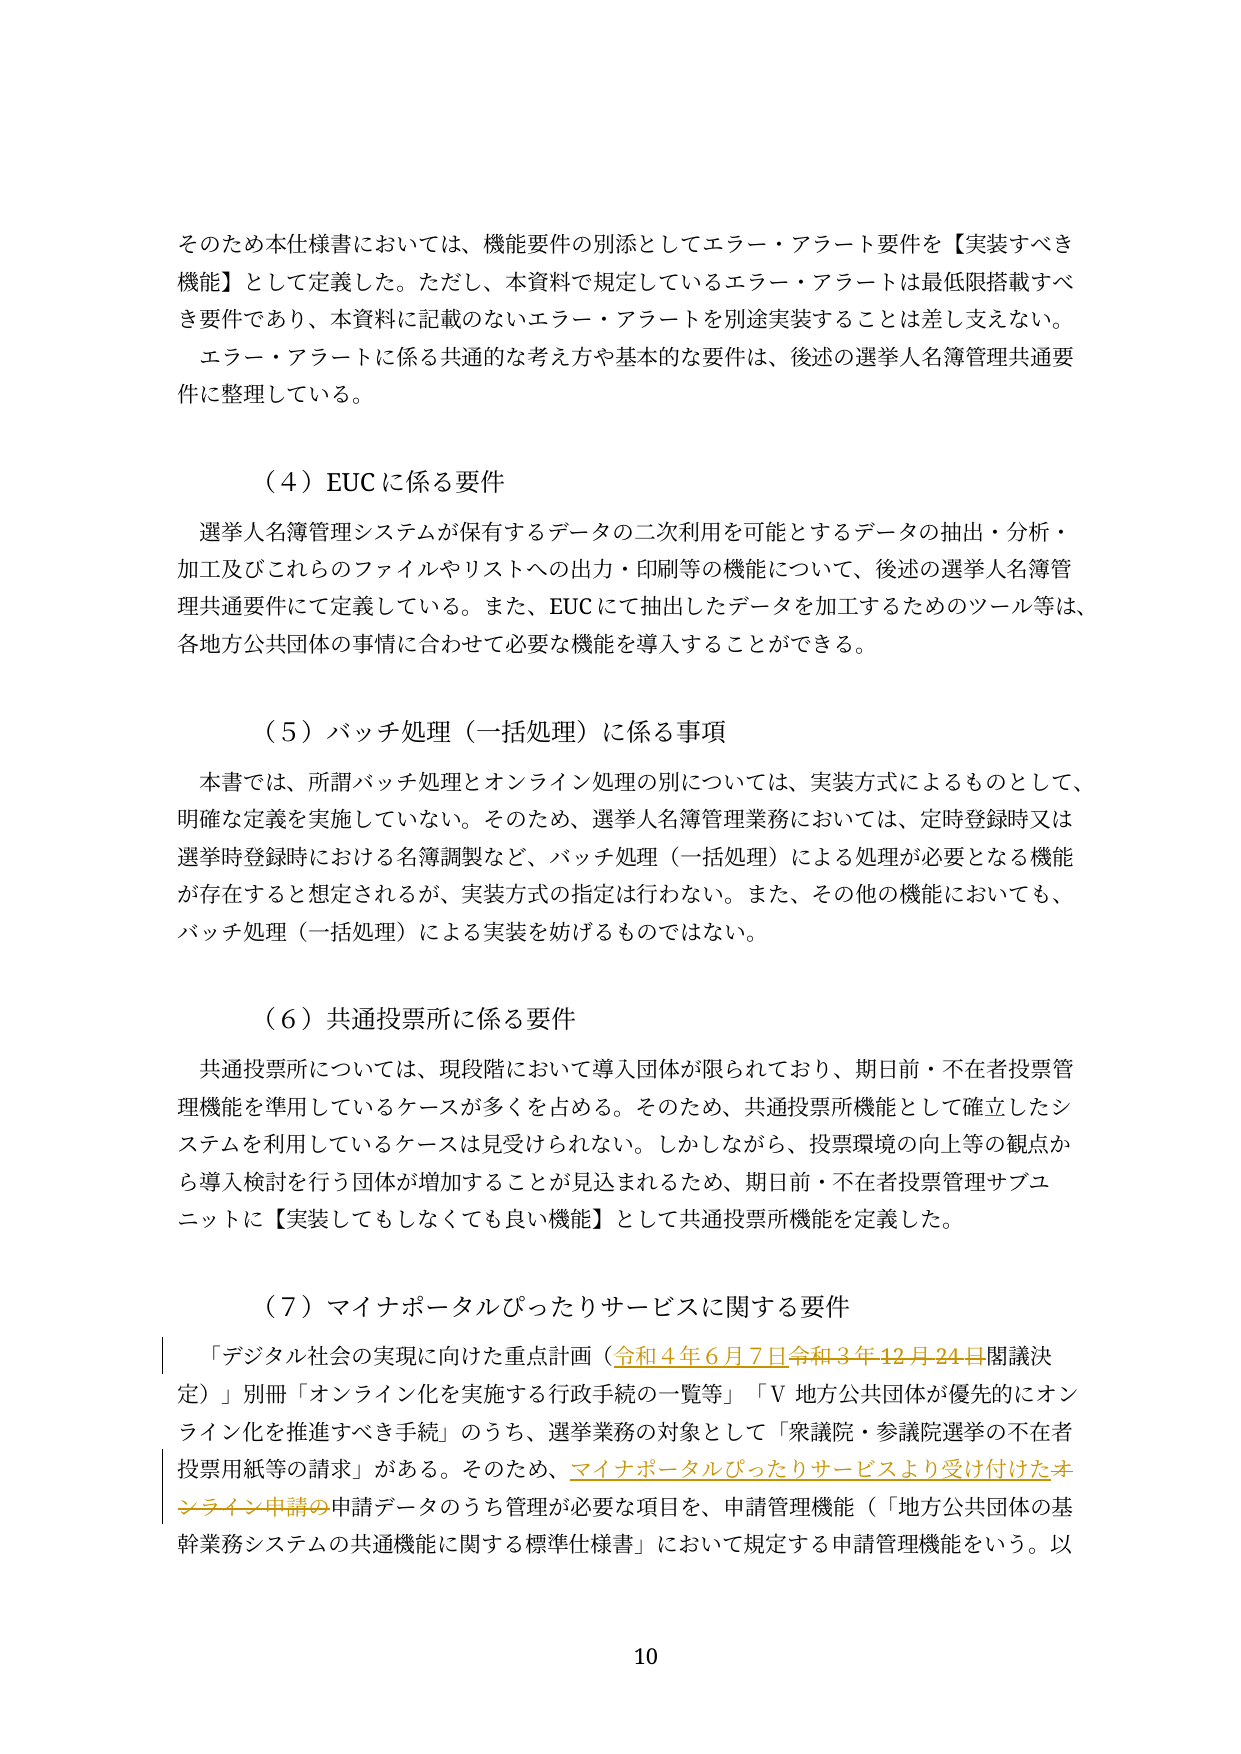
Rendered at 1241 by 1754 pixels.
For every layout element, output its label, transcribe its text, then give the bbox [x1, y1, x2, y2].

subtitle （５）バッチ処理（一括処理）に係る事項 [251, 712, 1092, 749]
text 共通投票所については、現段階において導入団体が限られており、期日前・不在者投票管理機能を準用しているケースが多くを占める。そのため、共通投票所機能として確立したシステムを利用しているケースは見受けられない。しかしながら、投票環境の向上等の観点から導入検討を行う団体が増加することが見込まれるため、期日前・不在者投票管理サブユニットに【実装してもしなくても良い機能】として共通投票所機能を定義した。 [177, 1049, 1092, 1237]
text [177, 224, 1092, 337]
text エラー・アラートに係る共通的な考え方や基本的な要件は、後述の選挙人名簿管理共通要件に整理している。 [177, 337, 1092, 412]
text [177, 1337, 1092, 1562]
subtitle （６）共通投票所に係る要件 [251, 999, 1092, 1037]
subtitle （４）EUCに係る要件 [251, 462, 1092, 499]
text 選挙人名簿管理システムが保有するデータの二次利用を可能とするデータの抽出・分析・加工及びこれらのファイルやリストへの出力・印刷等の機能について、後述の選挙人名簿管理共通要件にて定義している。また、EUCにて抽出したデータを加工するためのツール等は、各地方公共団体の事情に合わせて必要な機能を導入することができる。 [177, 512, 1092, 662]
text 本書では、所謂バッチ処理とオンライン処理の別については、実装方式によるものとして、明確な定義を実施していない。そのため、選挙人名簿管理業務においては、定時登録時又は選挙時登録時における名簿調製など、バッチ処理（一括処理）による処理が必要となる機能が存在すると想定されるが、実装方式の指定は行わない。また、その他の機能においても、バッチ処理（一括処理）による実装を妨げるものではない。 [177, 762, 1092, 949]
subtitle （７）マイナポータルぴったりサービスに関する要件 [251, 1287, 1092, 1324]
